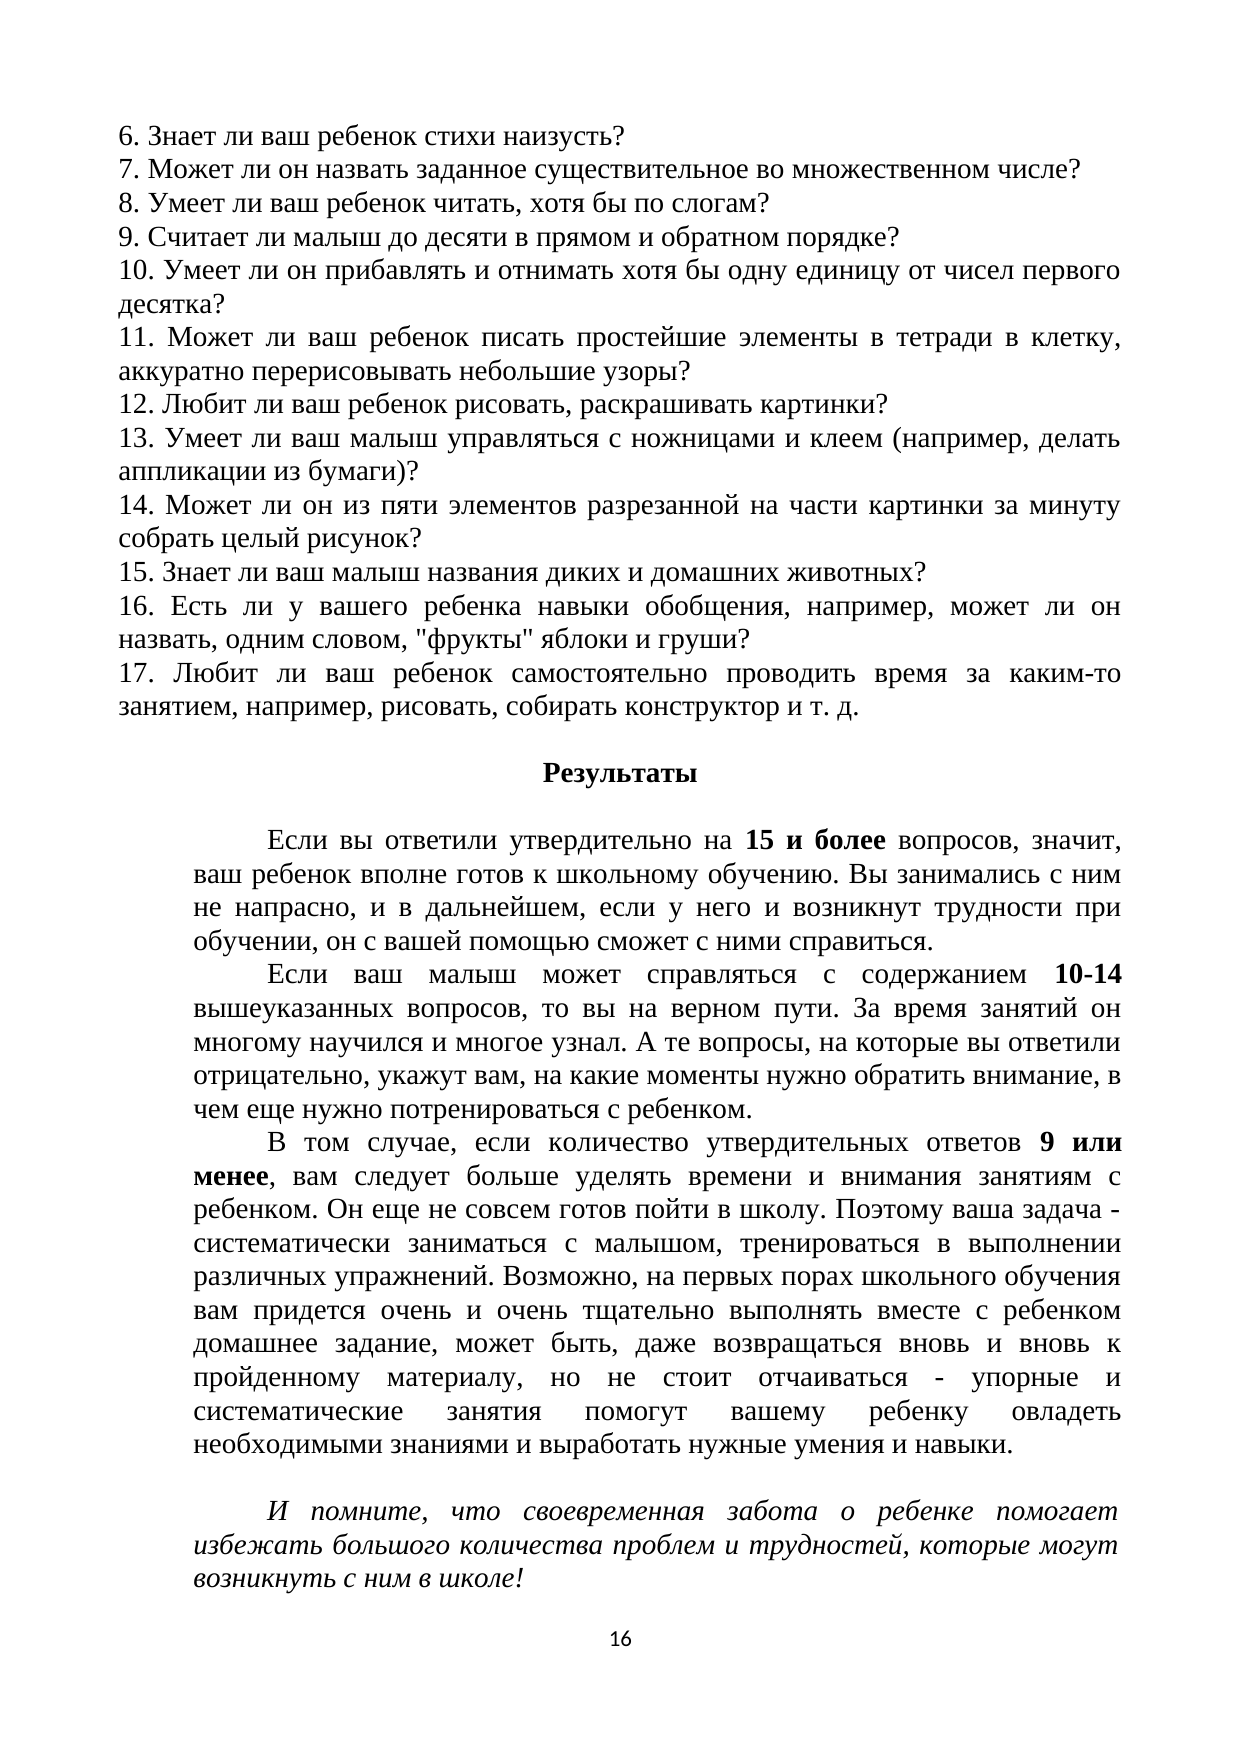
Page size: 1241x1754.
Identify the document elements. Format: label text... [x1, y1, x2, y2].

text 10. Умеет ли он прибавлять и отнимать хотя бы одну единицу от чисел первого десятка? [118, 252, 1122, 319]
text И помните, что своевременная забота о ребенке помогает избежать большого количества проблем и трудностей, которые могут возникнуть с ним в школе! [193, 1493, 1122, 1594]
text 9. Считает ли малыш до десяти в прямом и обратном порядке? [118, 219, 1122, 252]
text Если вы ответили утвердительно на 15 и более вопросов, значит, ваш ребенок вполне готов к школьному обучению. Вы занимались с ним не напрасно, и в дальнейшем, если у него и возникнут трудности при обучении, он с вашей помощью сможет с ними справиться. [193, 822, 1122, 957]
text Результаты [118, 755, 1122, 789]
text 6. Знает ли ваш ребенок стихи наизусть? [118, 118, 1122, 152]
text 11. Может ли ваш ребенок писать простейшие элементы в тетради в клетку, аккуратно перерисовывать небольшие узоры? [118, 319, 1122, 386]
text 14. Может ли он из пяти элементов разрезанной на части картинки за минуту собрать целый рисунок? [118, 487, 1122, 554]
text 17. Любит ли ваш ребенок самостоятельно проводить время за каким-то занятием, например, рисовать, собирать конструктор и т. д. [118, 655, 1122, 722]
text 15. Знает ли ваш малыш названия диких и домашних животных? [118, 554, 1122, 588]
text Если ваш малыш может справляться с содержанием 10-14 вышеуказанных вопросов, то вы на верном пути. За время занятий он многому научился и многое узнал. А те вопросы, на которые вы ответили отрицательно, укажут вам, на какие моменты нужно обратить внимание, в чем еще нужно потренироваться с ребенком. [193, 957, 1122, 1124]
text 13. Умеет ли ваш малыш управляться с ножницами и клеем (например, делать аппликации из бумаги)? [118, 420, 1122, 487]
text 16. Есть ли у вашего ребенка навыки обобщения, например, может ли он назвать, одним словом, "фрукты" яблоки и груши? [118, 588, 1122, 655]
text 7. Может ли он назвать заданное существительное во множественном числе? [118, 152, 1122, 185]
text 12. Любит ли ваш ребенок рисовать, раскрашивать картинки? [118, 386, 1122, 420]
text 8. Умеет ли ваш ребенок читать, хотя бы по слогам? [118, 185, 1122, 219]
text В том случае, если количество утвердительных ответов 9 или менее, вам следует больше уделять времени и внимания занятиям с ребенком. Он еще не совсем готов пойти в школу. Поэтому ваша задача - систематически заниматься с малышом, тренироваться в выполнении различных упражнений. Возможно, на первых порах школьного обучения вам придется очень и очень тщательно выполнять вместе с ребенком домашнее задание, может быть, даже возвращаться вновь и вновь к пройденному материалу, но не стоит отчаиваться - упорные и систематические занятия помогут вашему ребенку овладеть необходимыми знаниями и выработать нужные умения и навыки. [193, 1124, 1122, 1460]
